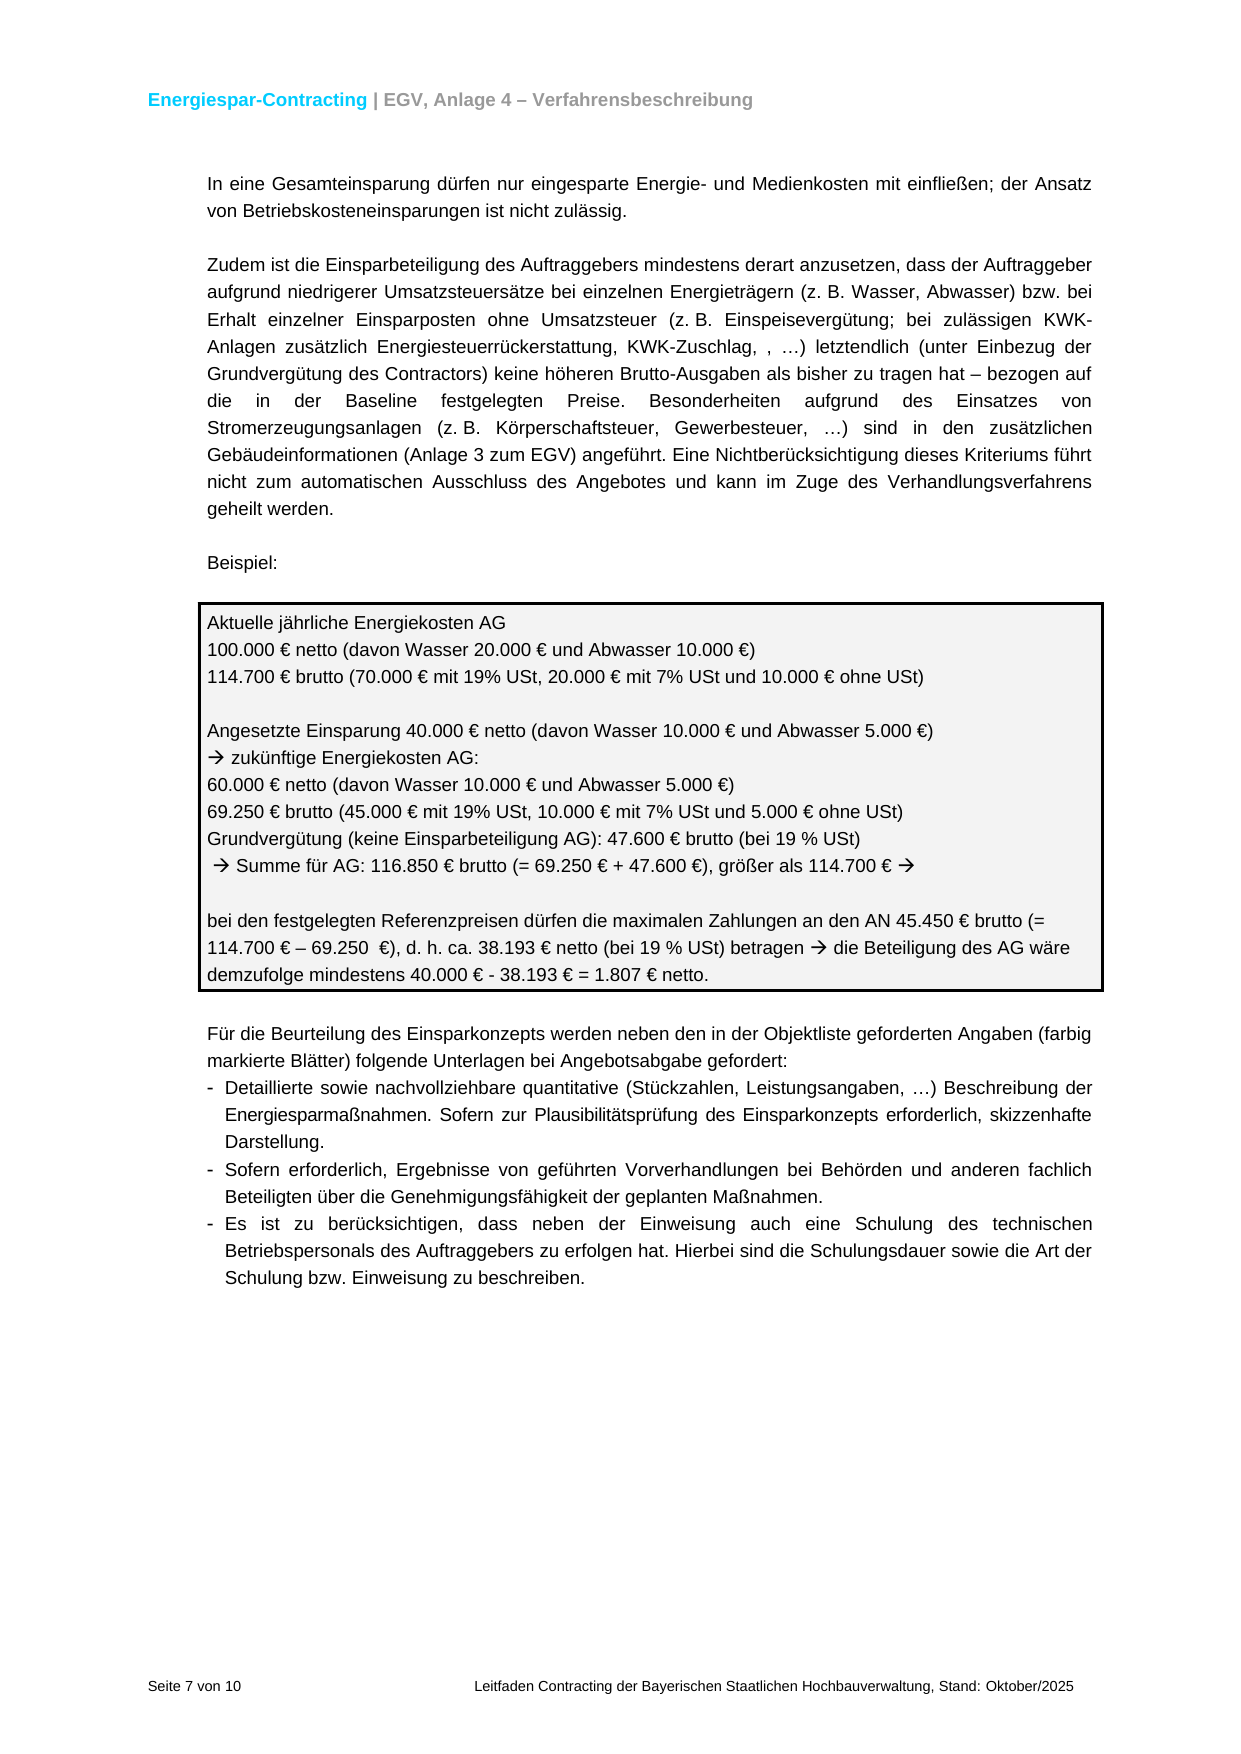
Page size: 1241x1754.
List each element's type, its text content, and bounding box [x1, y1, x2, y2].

text 69.250 € brutto (45.000 € mit 19% USt, 10.000 € mit 7% USt und 5.000 € ohne USt) [201, 792, 1101, 819]
text In eine Gesamteinsparung dürfen nur eingesparte Energie- und Medienkosten mit einfließen; der Ansatz von Betriebskosteneinsparungen ist nicht zulässig. [207, 169, 1092, 223]
text Beispiel: [148, 548, 1092, 575]
text Angesetzte Einsparung 40.000 € netto (davon Wasser 10.000 € und Abwasser 5.000 €) [201, 683, 1101, 738]
list Es ist zu berücksichtigen, dass neben der Einweisung auch eine Schulung des technischen Betriebspersonals des Auftraggebers zu erfolgen hat. Hierbei sind die Schulungsdauer sowie die Art der Schulung bzw. Einweisung zu beschreiben. [207, 1208, 1092, 1290]
text Für die Beurteilung des Einsparkonzepts werden neben den in der Objektliste geforderten Angaben (farbig markierte Blätter) folgende Unterlagen bei Angebotsabgabe gefordert: [207, 1019, 1092, 1073]
text bei den festgelegten Referenzpreisen dürfen die maximalen Zahlungen an den AN 45.450 € brutto (= 114.700 € – 69.250 €), d. h. ca. 38.193 € netto (bei 19 % USt) betragen die Beteiligung des AG wäre demzufolge mindestens 40.000 € - 38.193 € = 1.807 € netto. [201, 900, 1101, 989]
list Sofern erforderlich, Ergebnisse von geführten Vorverhandlungen bei Behörden und anderen fachlich Beteiligten über die Genehmigungsfähigkeit der geplanten Maßnahmen. [207, 1154, 1092, 1208]
text zukünftige Energiekosten AG: 60.000 € netto (davon Wasser 10.000 € und Abwasser 5.000 €) [201, 738, 1101, 792]
text Zudem ist die Einsparbeteiligung des Auftraggebers mindestens derart anzusetzen, dass der Auftraggeber aufgrund niedrigerer Umsatzsteuersätze bei einzelnen Energieträgern (z. B. Wasser, Abwasser) bzw. bei Erhalt einzelner Einsparposten ohne Umsatzsteuer (z. B. Einspeisevergütung; bei zulässigen KWK-Anlagen zusätzlich Energiesteuerrückerstattung, KWK-Zuschlag, , …) letztendlich (unter Einbezug der Grundvergütung des Contractors) keine höheren Brutto-Ausgaben als bisher zu tragen hat – bezogen auf die in der Baseline festgelegten Preise. Besonderheiten aufgrund des Einsatzes von Stromerzeugungsanlagen (z. B. Körperschaftsteuer, Gewerbesteuer, …) sind in den zusätzlichen Gebäudeinformationen (Anlage 3 zum EGV) angeführt. Eine Nichtberücksichtigung dieses Kriteriums führt nicht zum automatischen Ausschluss des Angebotes und kann im Zuge des Verhandlungsverfahrens geheilt werden. [207, 250, 1092, 521]
list Detaillierte sowie nachvollziehbare quantitative (Stückzahlen, Leistungsangaben, …) Beschreibung der Energiesparmaßnahmen. Sofern zur Plausibilitätsprüfung des Einsparkonzepts erforderlich, skizzenhafte Darstellung. [207, 1073, 1092, 1154]
text Aktuelle jährliche Energiekosten AG 100.000 € netto (davon Wasser 20.000 € und Abwasser 10.000 €) 114.700 € brutto (70.000 € mit 19% USt, 20.000 € mit 7% USt und 10.000 € ohne USt) [201, 605, 1101, 683]
text Grundvergütung (keine Einsparbeteiligung AG): 47.600 € brutto (bei 19 % USt) Summe für AG: 116.850 € brutto (= 69.250 € + 47.600 €), größer als 114.700 € [201, 819, 1101, 873]
